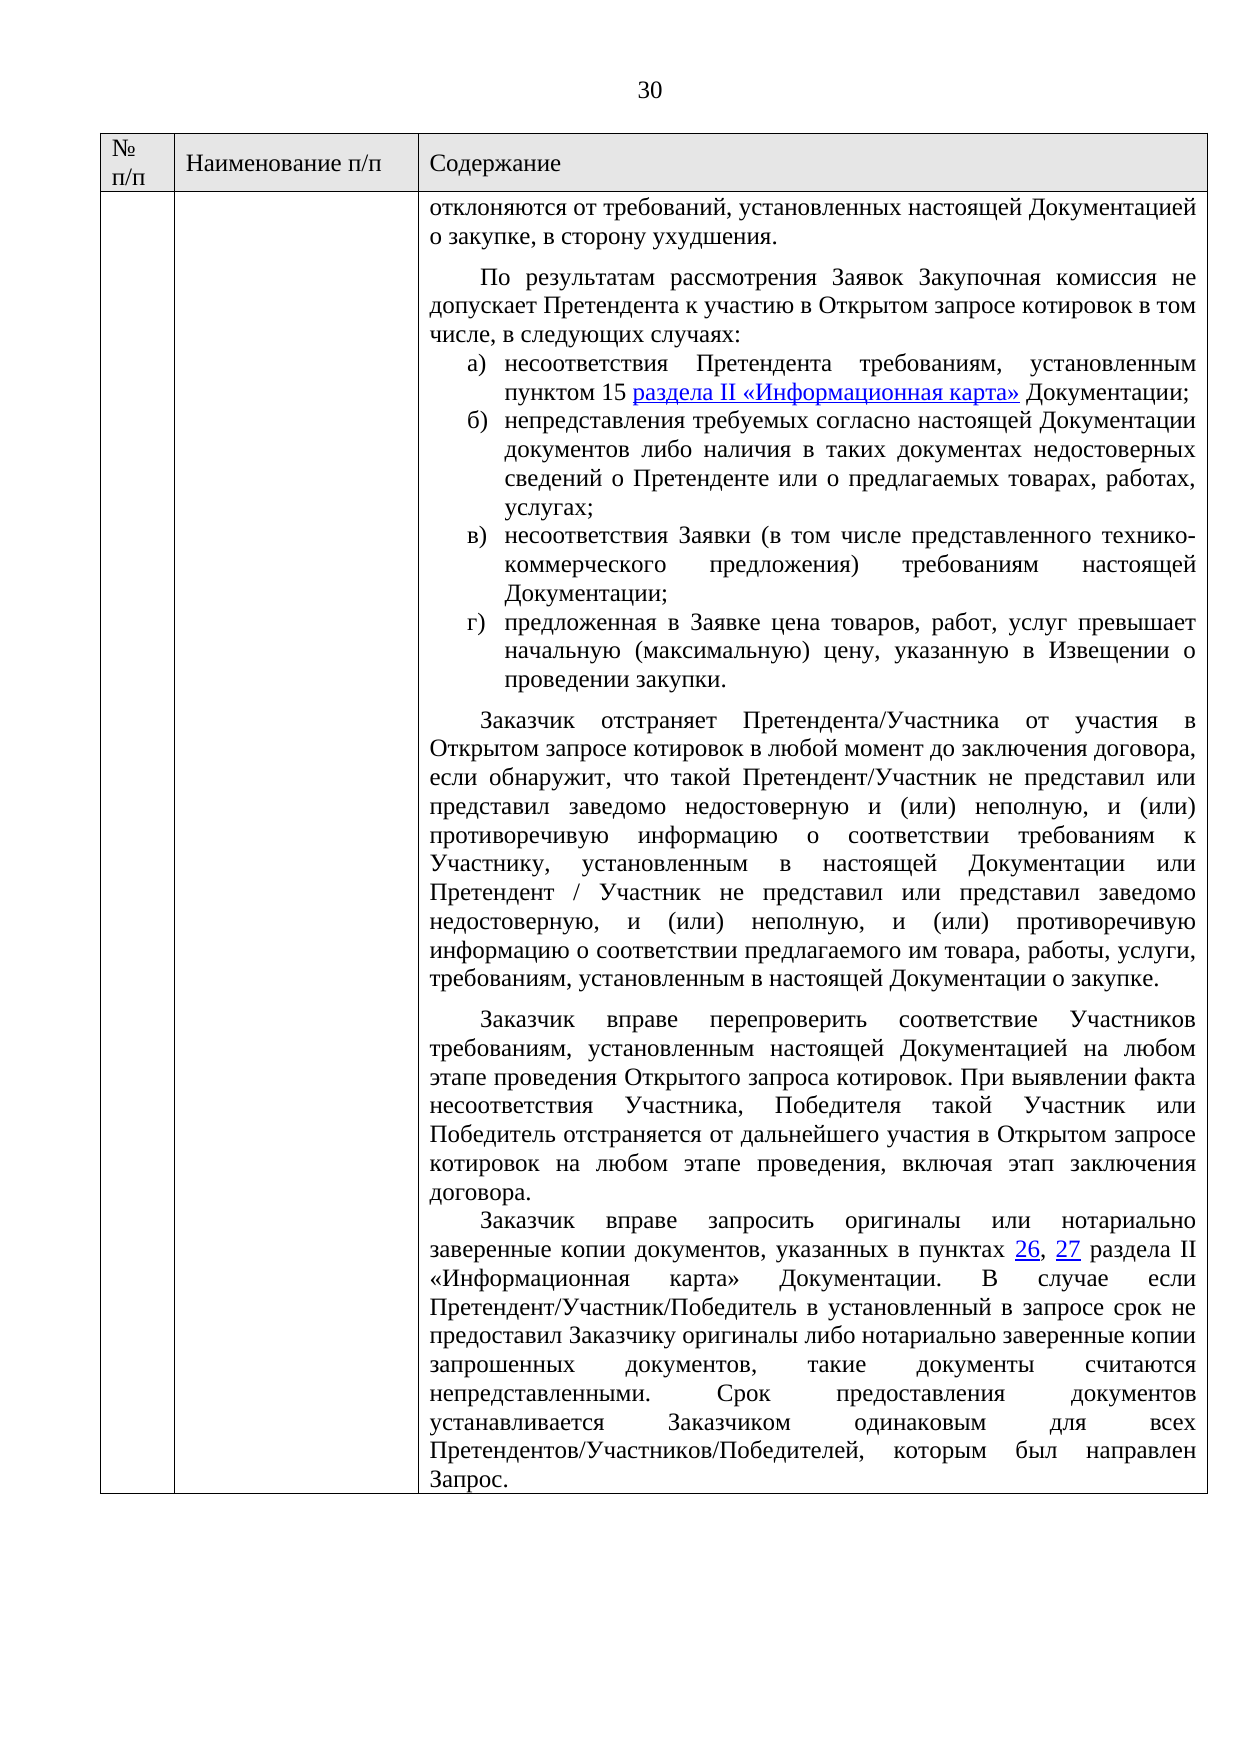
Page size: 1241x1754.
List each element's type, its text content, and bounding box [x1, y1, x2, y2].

table_header Наименование п/п [175, 134, 418, 191]
table_header Содержание [419, 134, 1207, 191]
table_cell [101, 192, 174, 1493]
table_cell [175, 192, 418, 1493]
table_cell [419, 192, 1207, 1493]
table_header № п/п [101, 134, 174, 191]
